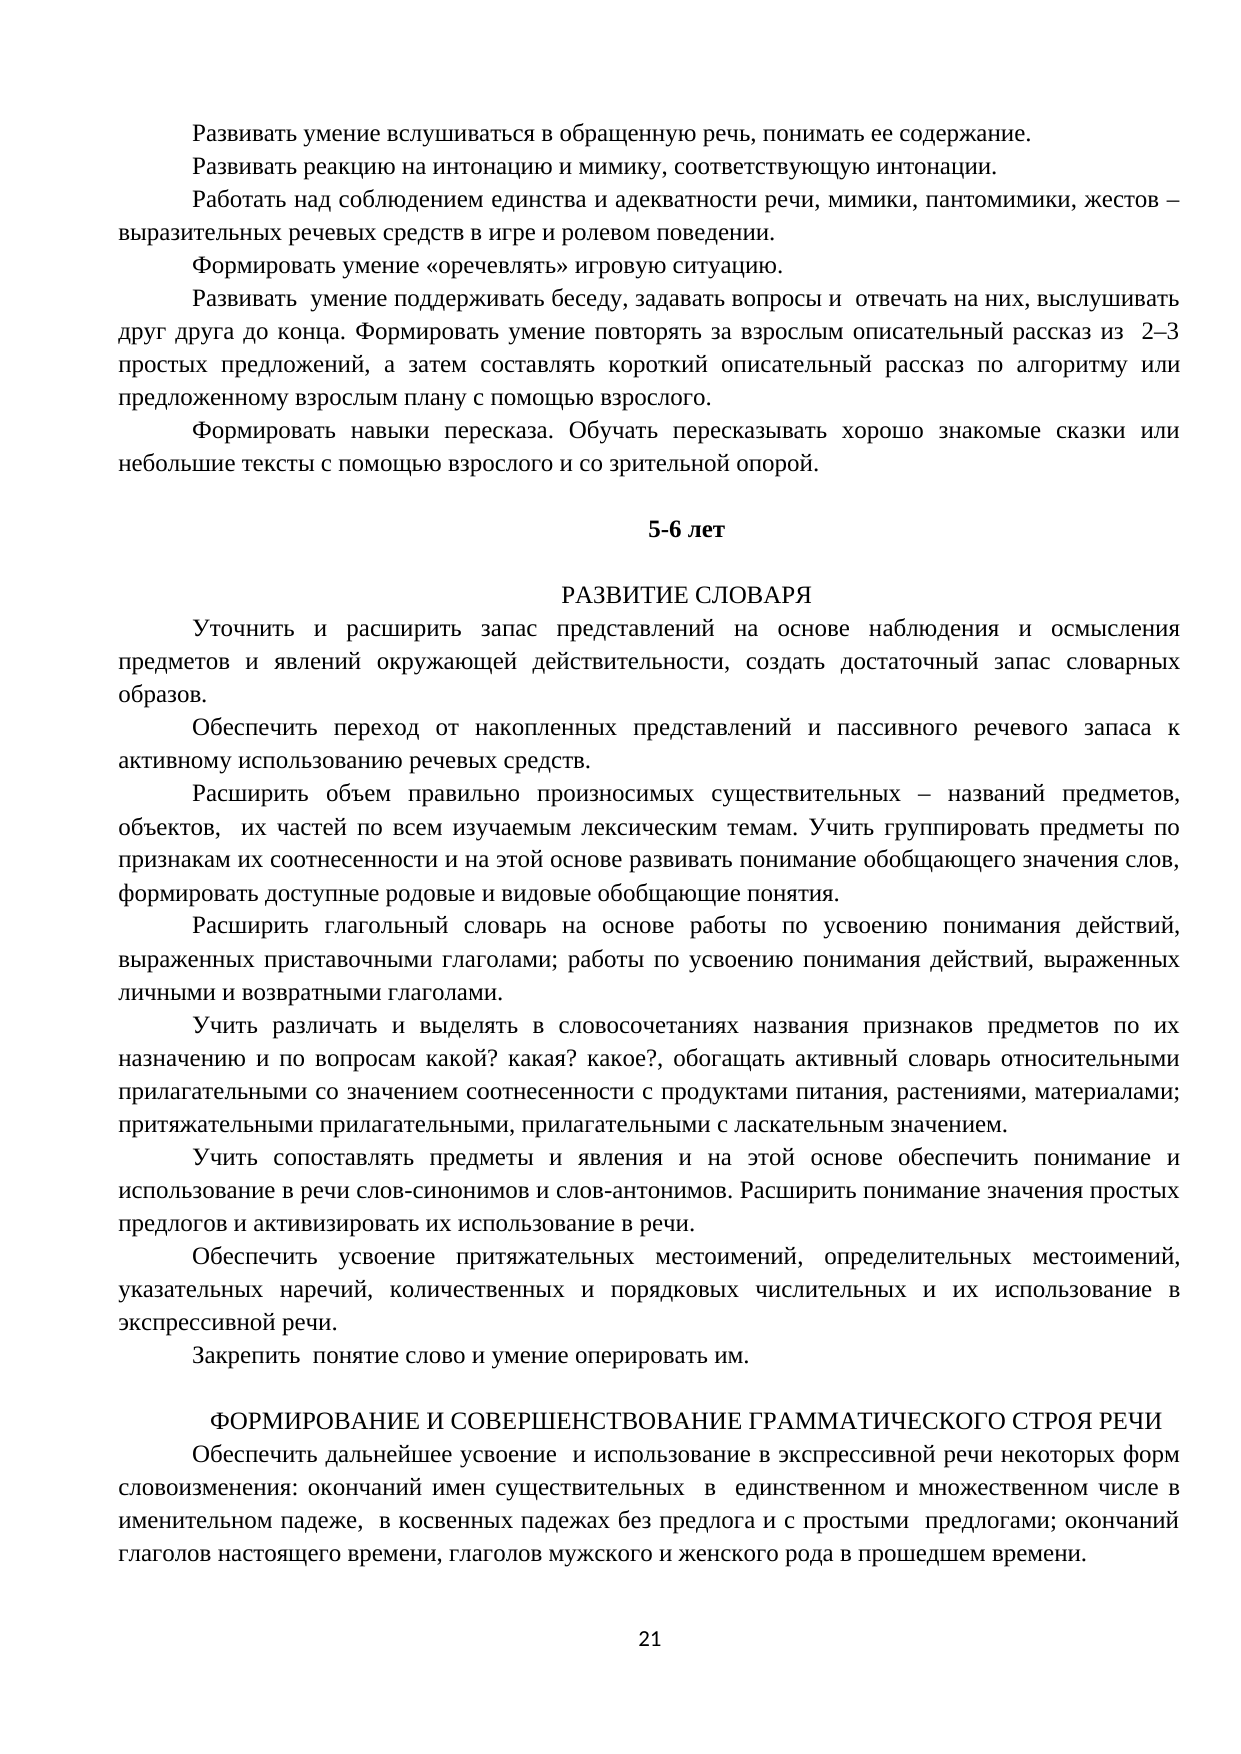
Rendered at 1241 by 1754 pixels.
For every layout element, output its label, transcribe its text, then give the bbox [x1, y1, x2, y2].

text Расширить глагольный словарь на основе работы по усвоению понимания действий, выраженных приставочными глаголами; работы по усвоению понимания действий, выраженных личными и возвратными глаголами. [118, 911, 1181, 1005]
text РАЗВИТИЕ СЛОВАРЯ [118, 580, 1181, 609]
text Формировать умение «оречевлять» игровую ситуацию. [118, 250, 1181, 279]
text ФОРМИРОВАНИЕ И СОВЕРШЕНСТВОВАНИЕ ГРАММАТИЧЕСКОГО СТРОЯ РЕЧИ [118, 1406, 1181, 1435]
text Развивать умение вслушиваться в обращенную речь, понимать ее содержание. [118, 118, 1181, 147]
text Уточнить и расширить запас представлений на основе наблюдения и осмысления предметов и явлений окружающей действительности, создать достаточный запас словарных образов. [118, 613, 1181, 708]
text 5-6 лет [118, 514, 1181, 543]
text Развивать умение поддерживать беседу, задавать вопросы и отвечать на них, выслушивать друг друга до конца. Формировать умение повторять за взрослым описательный рассказ из 2–3 простых предложений, а затем составлять короткий описательный рассказ по алгоритму или предложенному взрослым плану с помощью взрослого. [118, 283, 1181, 411]
text Развивать реакцию на интонацию и мимику, соответствующую интонации. [118, 151, 1181, 180]
text Закрепить понятие слово и умение оперировать им. [118, 1340, 1181, 1369]
text Работать над соблюдением единства и адекватности речи, мимики, пантомимики, жестов – выразительных речевых средств в игре и ролевом поведении. [118, 184, 1181, 246]
text Расширить объем правильно произносимых существительных – названий предметов, объектов, их частей по всем изучаемым лексическим темам. Учить группировать предметы по признакам их соотнесенности и на этой основе развивать понимание обобщающего значения слов, формировать доступные родовые и видовые обобщающие понятия. [118, 778, 1181, 906]
text Учить различать и выделять в словосочетаниях названия признаков предметов по их назначению и по вопросам какой? какая? какое?, обогащать активный словарь относительными прилагательными со значением соотнесенности с продуктами питания, растениями, материалами; притяжательными прилагательными, прилагательными с ласкательным значением. [118, 1010, 1181, 1137]
text Формировать навыки пересказа. Обучать пересказывать хорошо знакомые сказки или небольшие тексты с помощью взрослого и со зрительной опорой. [118, 415, 1181, 477]
text Обеспечить переход от накопленных представлений и пассивного речевого запаса к активному использованию речевых средств. [118, 712, 1181, 774]
text Обеспечить усвоение притяжательных местоимений, определительных местоимений, указательных наречий, количественных и порядковых числительных и их использование в экспрессивной речи. [118, 1241, 1181, 1336]
text Учить сопоставлять предметы и явления и на этой основе обеспечить понимание и использование в речи слов-синонимов и слов-антонимов. Расширить понимание значения простых предлогов и активизировать их использование в речи. [118, 1142, 1181, 1237]
text Обеспечить дальнейшее усвоение и использование в экспрессивной речи некоторых форм словоизменения: окончаний имен существительных в единственном и множественном числе в именительном падеже, в косвенных падежах без предлога и с простыми предлогами; окончаний глаголов настоящего времени, глаголов мужского и женского рода в прошедшем времени. [118, 1439, 1181, 1567]
